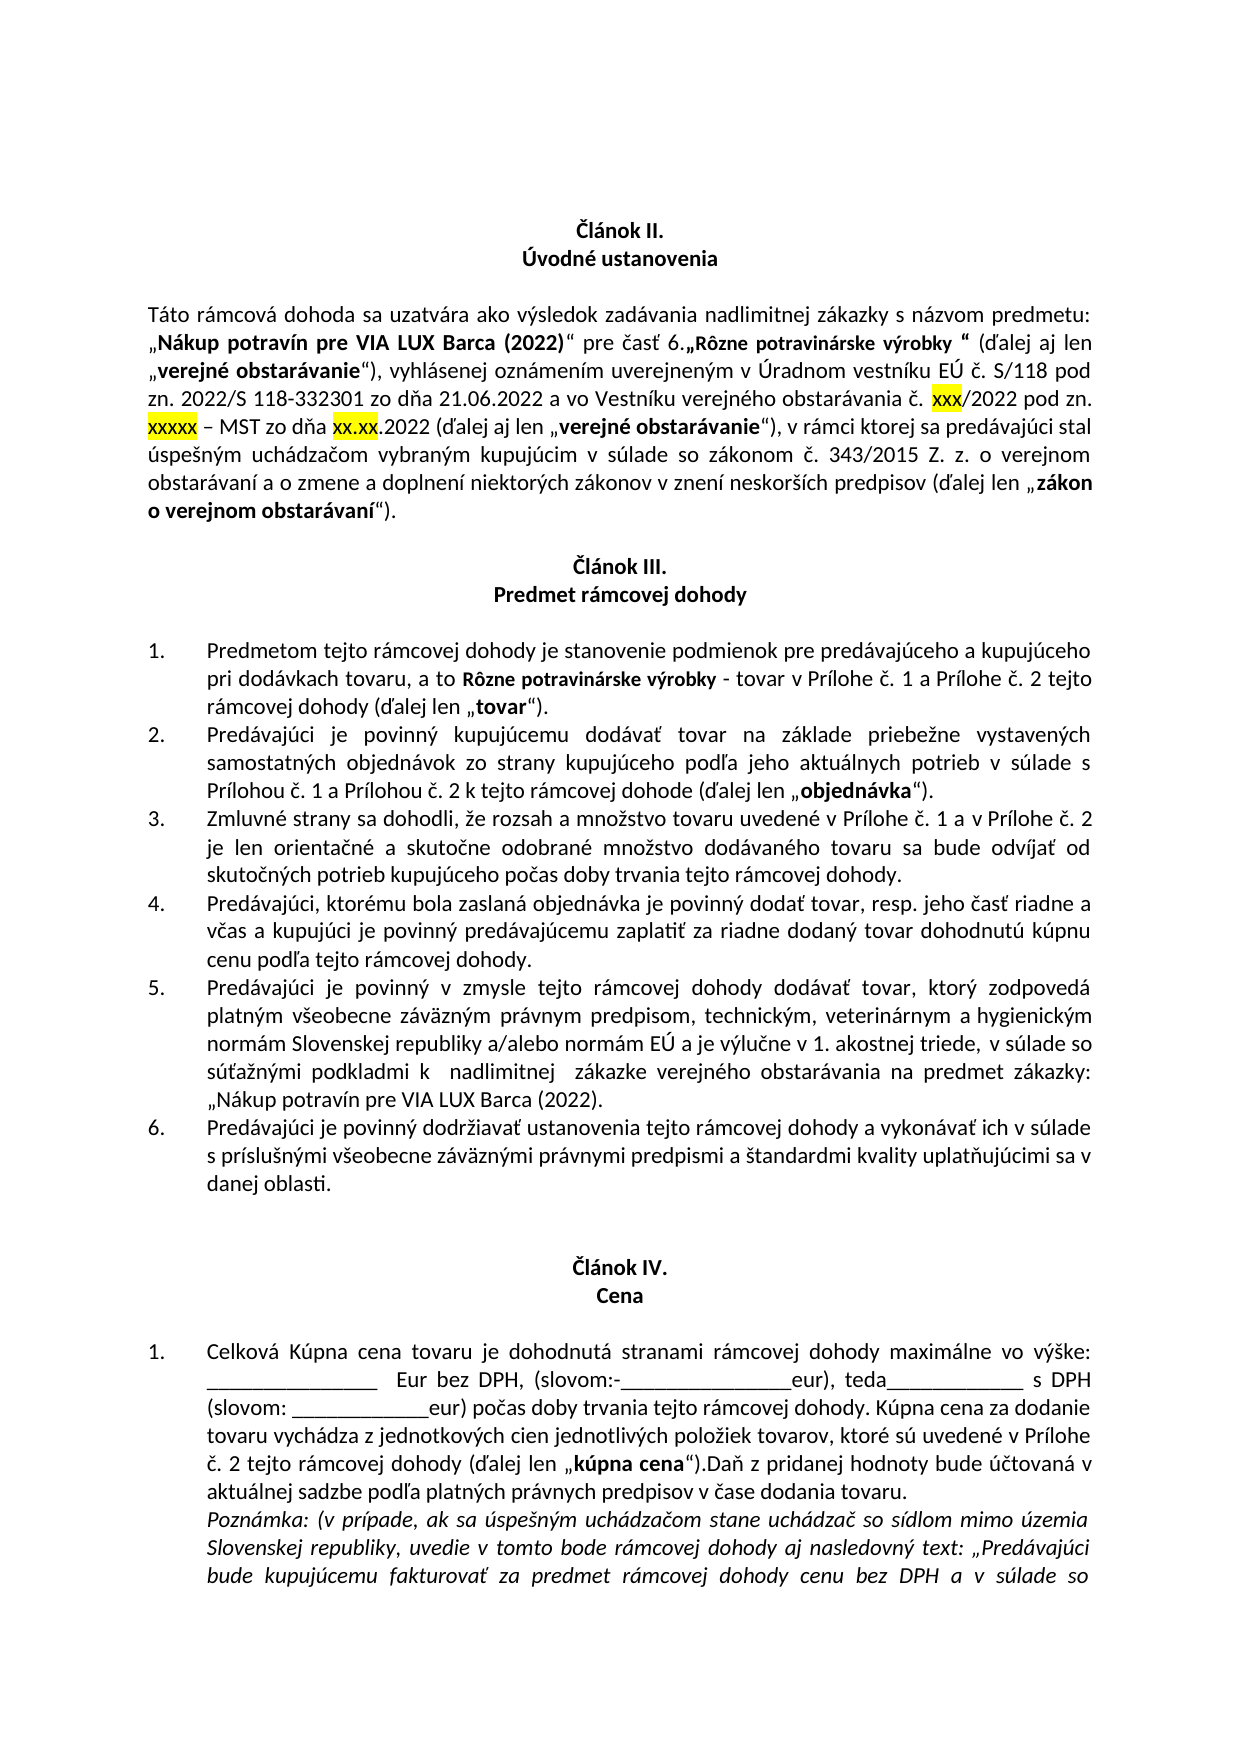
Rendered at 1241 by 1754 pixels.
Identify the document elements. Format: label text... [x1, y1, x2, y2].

text 3. Zmluvné strany sa dohodli, že rozsah a množstvo tovaru uvedené v Prílohe č. 1 a v Prílohe č. 2 je len orientačné a skutočne odobrané množstvo dodávaného tovaru sa bude odvíjať od skutočných potrieb kupujúceho počas doby trvania tejto rámcovej dohody. [148, 804, 1093, 889]
text 1. Predmetom tejto rámcovej dohody je stanovenie podmienok pre predávajúceho a kupujúceho pri dodávkach tovaru, a to Rôzne potravinárske výrobky - tovar v Prílohe č. 1 a Prílohe č. 2 tejto rámcovej dohody (ďalej len „tovar“). [148, 636, 1093, 721]
text 6. Predávajúci je povinný dodržiavať ustanovenia tejto rámcovej dohody a vykonávať ich v súlade s príslušnými všeobecne záväznými právnymi predpismi a štandardmi kvality uplatňujúcimi sa v danej oblasti. [148, 1113, 1093, 1197]
text 2. Predávajúci je povinný kupujúcemu dodávať tovar na základe priebežne vystavených samostatných objednávok zo strany kupujúceho podľa jeho aktuálnych potrieb v súlade s Prílohou č. 1 a Prílohou č. 2 k tejto rámcovej dohode (ďalej len „objednávka“). [148, 721, 1093, 804]
text Článok II. [148, 216, 1093, 244]
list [207, 1505, 1093, 1589]
text Článok IV. [148, 1253, 1093, 1281]
text Článok III. [148, 552, 1093, 580]
text Cena [148, 1281, 1093, 1309]
text Predmet rámcovej dohody [148, 580, 1093, 608]
text Táto rámcová dohoda sa uzatvára ako výsledok zadávania nadlimitnej zákazky s názvom predmetu: „Nákup potravín pre VIA LUX Barca (2022)“ pre časť 6.„Rôzne potravinárske výrobky “ (ďalej aj len „verejné obstarávanie“), vyhlásenej oznámením uverejneným v Úradnom vestníku EÚ č. S/118 pod zn. 2022/S 118-332301 zo dňa 21.06.2022 a vo Vestníku verejného obstarávania č. xxx/2022 pod zn. xxxxx – MST zo dňa xx.xx.2022 (ďalej aj len „verejné obstarávanie“), v rámci ktorej sa predávajúci stal úspešným uchádzačom vybraným kupujúcim v súlade so zákonom č. 343/2015 Z. z. o verejnom obstarávaní a o zmene a doplnení niektorých zákonov v znení neskorších predpisov (ďalej len „zákon o verejnom obstarávaní“). [148, 300, 1093, 524]
text 4. Predávajúci, ktorému bola zaslaná objednávka je povinný dodať tovar, resp. jeho časť riadne a včas a kupujúci je povinný predávajúcemu zaplatiť za riadne dodaný tovar dohodnutú kúpnu cenu podľa tejto rámcovej dohody. [148, 889, 1093, 973]
text Úvodné ustanovenia [148, 244, 1093, 272]
text 5. Predávajúci je povinný v zmysle tejto rámcovej dohody dodávať tovar, ktorý zodpovedá platným všeobecne záväzným právnym predpisom, technickým, veterinárnym a hygienickým normám Slovenskej republiky a/alebo normám EÚ a je výlučne v 1. akostnej triede, v súlade so súťažnými podkladmi k nadlimitnej zákazke verejného obstarávania na predmet zákazky: „Nákup potravín pre VIA LUX Barca (2022). [148, 973, 1093, 1113]
list Celková Kúpna cena tovaru je dohodnutá stranami rámcovej dohody maximálne vo výške: _______________ Eur bez DPH, (slovom:-_______________eur), teda____________ s DPH (slovom: ____________eur) počas doby trvania tejto rámcovej dohody. Kúpna cena za dodanie tovaru vychádza z jednotkových cien jednotlivých položiek tovarov, ktoré sú uvedené v Prílohe č. 2 tejto rámcovej dohody (ďalej len „kúpna cena“).Daň z pridanej hodnoty bude účtovaná v aktuálnej sadzbe podľa platných právnych predpisov v čase dodania tovaru. [148, 1337, 1093, 1505]
